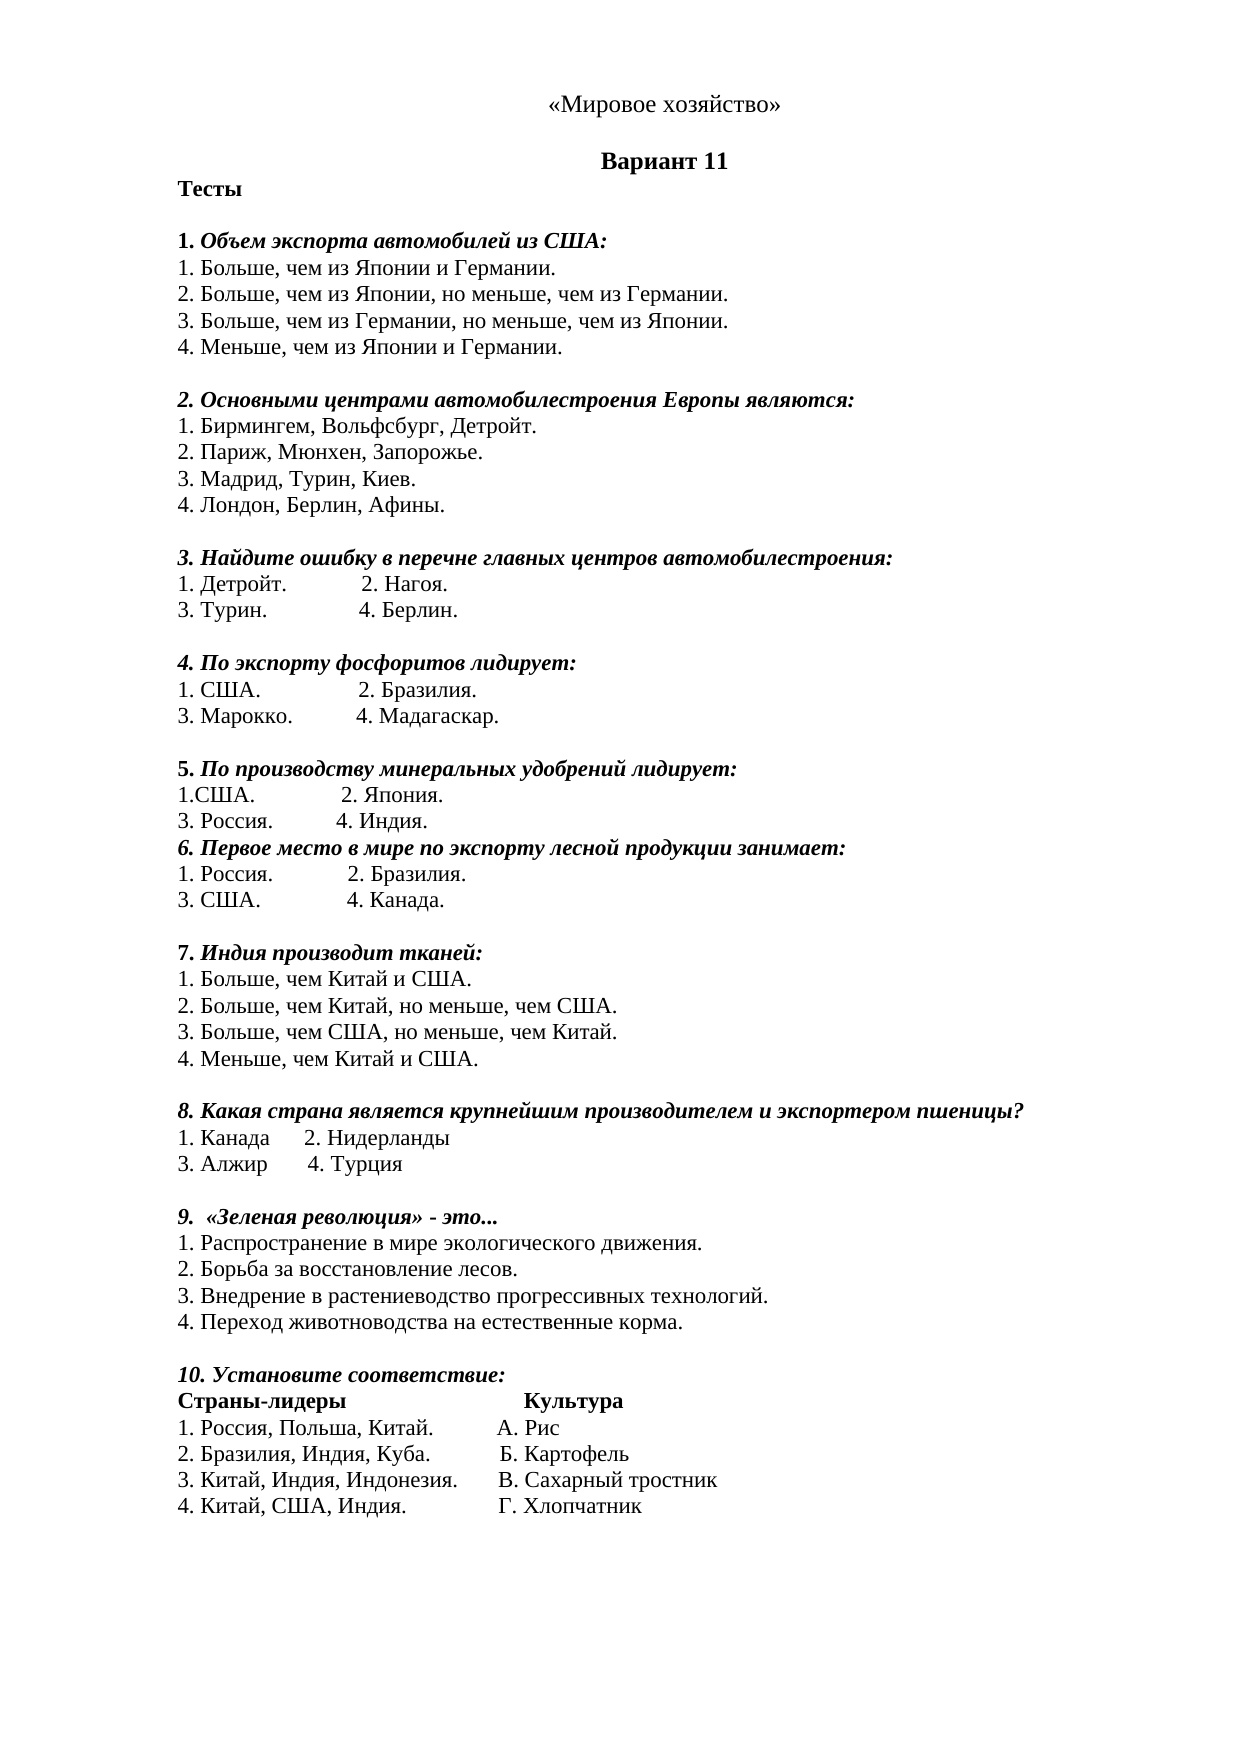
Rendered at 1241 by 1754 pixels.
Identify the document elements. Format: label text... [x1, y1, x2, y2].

text 2. Больше, чем Китай, но меньше, чем США. [177, 992, 1152, 1018]
text «Мировое хозяйство» [177, 89, 1152, 117]
text 2. Париж, Мюнхен, Запорожье. [177, 438, 1152, 465]
text 2. Бразилия, Индия, Куба. Б. Картофель [177, 1440, 1152, 1466]
text 4. Переход животноводства на естественные корма. [177, 1308, 1152, 1334]
text 1. Россия, Польша, Китай. А. Рис [177, 1413, 1152, 1440]
text 4. Лондон, Берлин, Афины. [177, 491, 1152, 517]
text 1.США. 2. Япония. [177, 781, 1152, 807]
text 1. Канада 2. Нидерланды [177, 1124, 1152, 1150]
text 3. Марокко. 4. Мадагаскар. [177, 702, 1152, 728]
text 1. Детройт. 2. Нагоя. [177, 570, 1152, 597]
text 3. США. 4. Канада. [177, 886, 1152, 913]
text 3. Россия. 4. Индия. [177, 807, 1152, 834]
text 2. Борьба за восстановление лесов. [177, 1255, 1152, 1282]
text 3. Больше, чем США, но меньше, чем Китай. [177, 1018, 1152, 1044]
text 4. По экспорту фосфоритов лидирует: [177, 649, 1152, 676]
text 1. Объем экспорта автомобилей из США: [177, 228, 1152, 254]
text 1. США. 2. Бразилия. [177, 676, 1152, 702]
text 3. Турин. 4. Берлин. [177, 597, 1152, 623]
text 4. Меньше, чем Китай и США. [177, 1044, 1152, 1071]
text Тесты [177, 175, 1152, 201]
text 3. Мадрид, Турин, Киев. [177, 465, 1152, 491]
text 3. Найдите ошибку в перечне главных центров автомобилестроения: [177, 544, 1152, 570]
text 3. Алжир 4. Турция [177, 1150, 1152, 1176]
text 3. Китай, Индия, Индонезия. В. Сахарный тростник [177, 1466, 1152, 1493]
text 2. Больше, чем из Японии, но меньше, чем из Германии. [177, 280, 1152, 307]
text 7. Индия производит тканей: [177, 939, 1152, 966]
text 1. Распространение в мире экологического движения. [177, 1229, 1152, 1255]
text 6. Первое место в мире по экспорту лесной продукции занимает: [177, 834, 1152, 860]
text 10. Установите соответствие: [177, 1361, 1152, 1387]
text 4. Китай, США, Индия. Г. Хлопчатник [177, 1493, 1152, 1519]
text 2. Основными центрами автомобилестроения Европы являются: [177, 386, 1152, 412]
text Вариант 11 [177, 146, 1152, 175]
text 3. Больше, чем из Германии, но меньше, чем из Японии. [177, 307, 1152, 333]
text 3. Внедрение в растениеводство прогрессивных технологий. [177, 1282, 1152, 1308]
text 1. Больше, чем Китай и США. [177, 966, 1152, 992]
text Страны-лидеры Культура [177, 1387, 1152, 1413]
text 1. Россия. 2. Бразилия. [177, 860, 1152, 886]
text 4. Меньше, чем из Японии и Германии. [177, 333, 1152, 359]
text 8. Какая страна является крупнейшим производителем и экспортером пшеницы? [177, 1097, 1152, 1124]
text 1. Бирмингем, Вольфсбург, Детройт. [177, 412, 1152, 438]
text 9. «Зеленая революция» - это... [177, 1203, 1152, 1229]
text 1. Больше, чем из Японии и Германии. [177, 254, 1152, 280]
text 5. По производству минеральных удобрений лидирует: [177, 755, 1152, 781]
